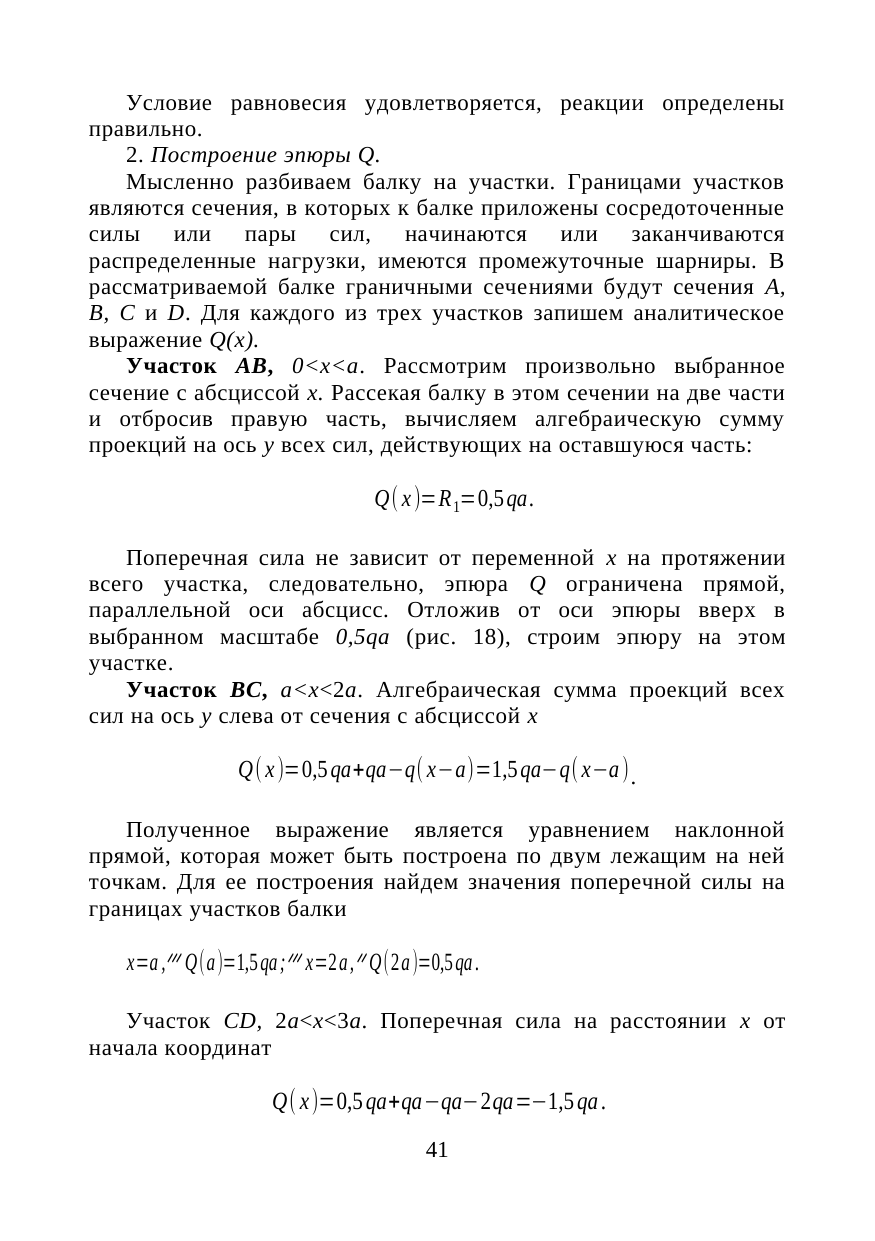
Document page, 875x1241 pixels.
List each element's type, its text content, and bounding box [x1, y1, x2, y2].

text . [89, 755, 785, 789]
text Полученное выражение является уравнением наклонной прямой, которая может быть построена по двум лежащим на ней точкам. Для ее построения найдем значения поперечной силы на границах участков балки [89, 816, 785, 921]
text Условие равновесия удовлетворяется, реакции определены правильно. [89, 89, 785, 141]
text Участок BC, a<x<2a. Алгебраическая сумма проекций всех сил на ось y слева от сечения с абсциссой x [89, 676, 785, 728]
text Мысленно разбиваем балку на участки. Границами участков являются сечения, в которых к балке приложены сосредоточенные силы или пары сил, начинаются или заканчиваются распределенные нагрузки, имеются промежуточные шарниры. В рассматриваемой балке граничными сечениями будут сечения A, B, C и D. Для каждого из трех участков запишем аналитическое выражение Q(x). [89, 168, 785, 352]
text Поперечная сила не зависит от переменной x на протяжении всего участка, следовательно, эпюра Q ограничена прямой, параллельной оси абсцисс. Отложив от оси эпюры вверх в выбранном масштабе 0,5qa (рис. 18), строим эпюру на этом участке. [89, 544, 785, 676]
text Участок AB, 0<x<a. Рассмотрим произвольно выбранное сечение с абсциссой x. Рассекая балку в этом сечении на две части и отбросив правую часть, вычисляем алгебраическую сумму проекций на ось y всех сил, действующих на оставшуюся часть: [89, 352, 785, 458]
text 2. Построение эпюры Q. [89, 141, 785, 168]
text Участок CD, 2a<x<3a. Поперечная сила на расстоянии x от начала координат [89, 1007, 785, 1060]
